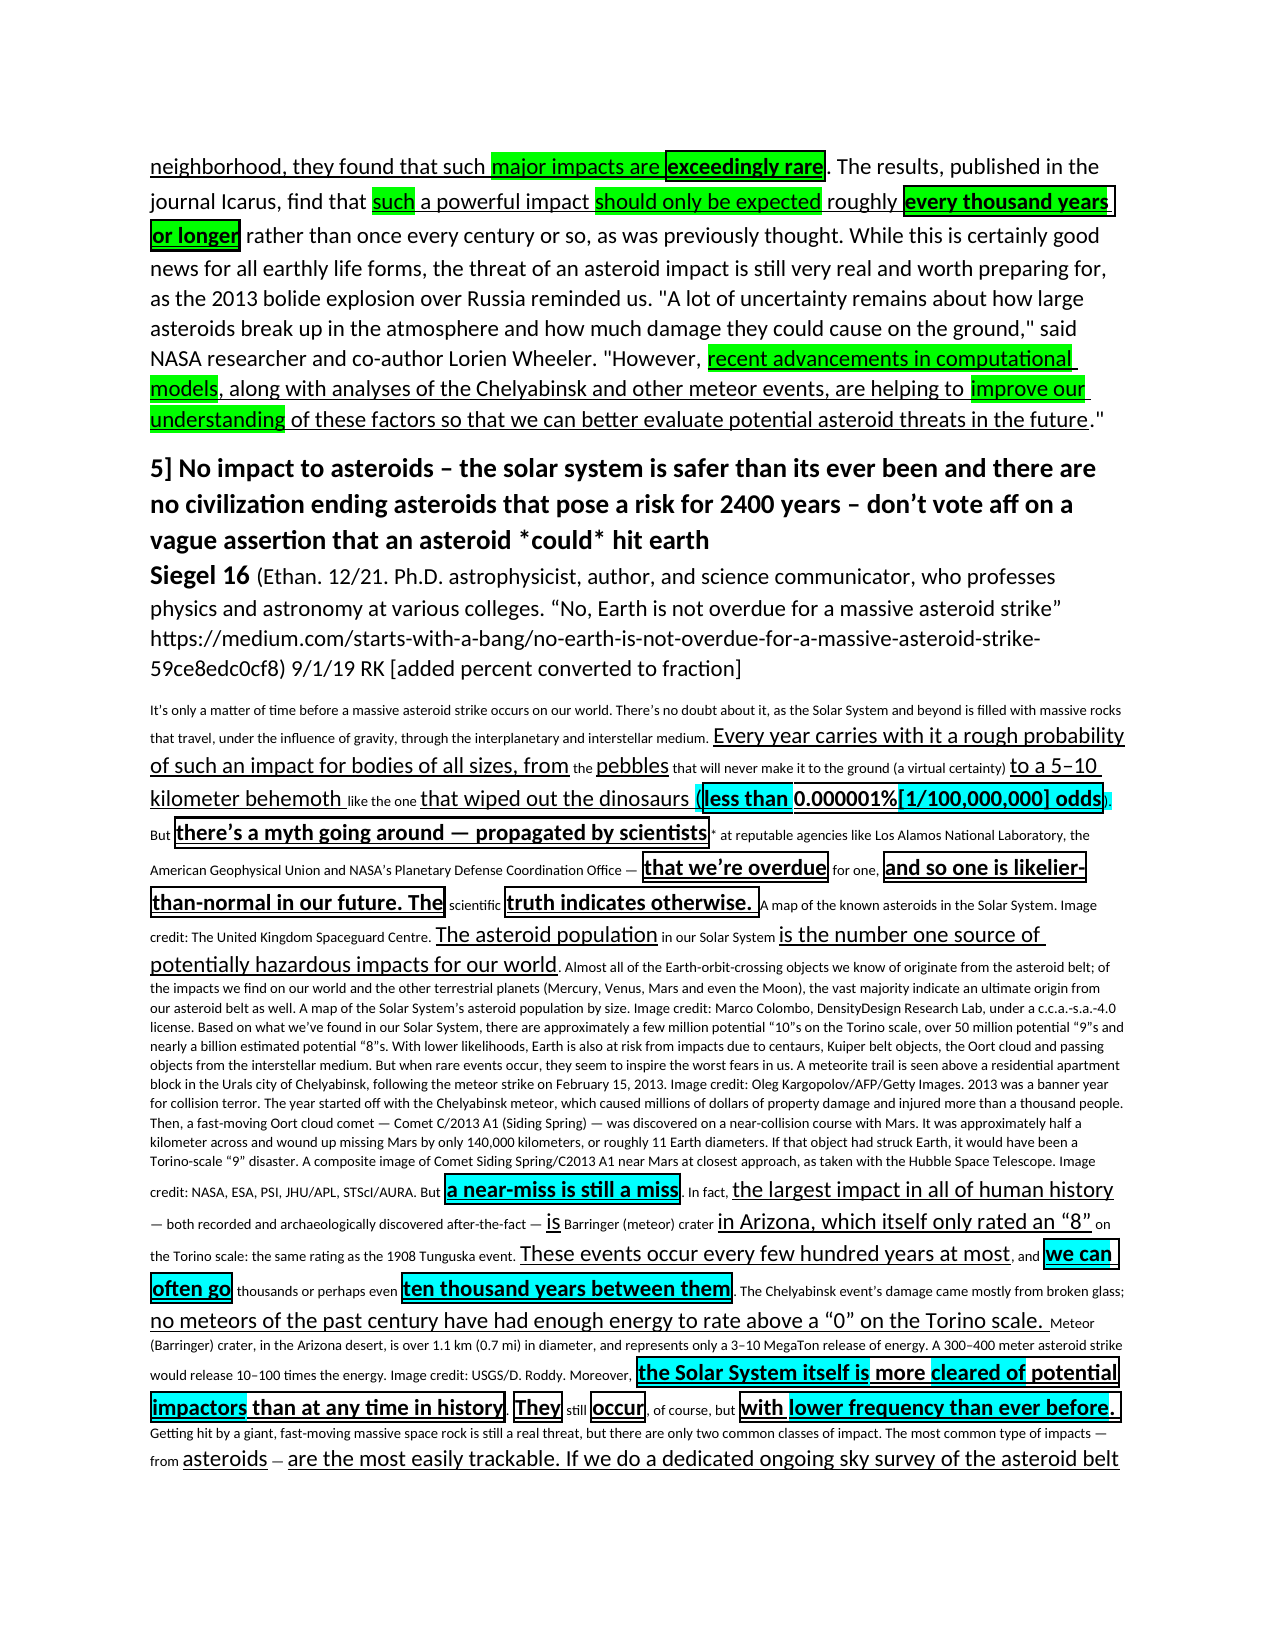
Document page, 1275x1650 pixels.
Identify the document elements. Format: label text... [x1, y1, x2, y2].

subtitle 5] No impact to asteroids – the solar system is safer than its ever been and there are no civilization ending asteroids that pose a risk for 2400 years – don’t vote aff on a vague assertion that an asteroid *could* hit earth [150, 452, 1125, 556]
text Siegel 16 (Ethan. 12/21. Ph.D. astrophysicist, author, and science communicator, who professes physics and astronomy at various colleges. “No, Earth is not overdue for a massive asteroid strike” https://medium.com/starts-with-a-bang/no-earth-is-not-overdue-for-a-massive-asteroid-strike-59ce8edc0cf8) 9/1/19 RK [added percent converted to fraction] [150, 558, 1125, 682]
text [150, 701, 1125, 1472]
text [150, 150, 1125, 433]
